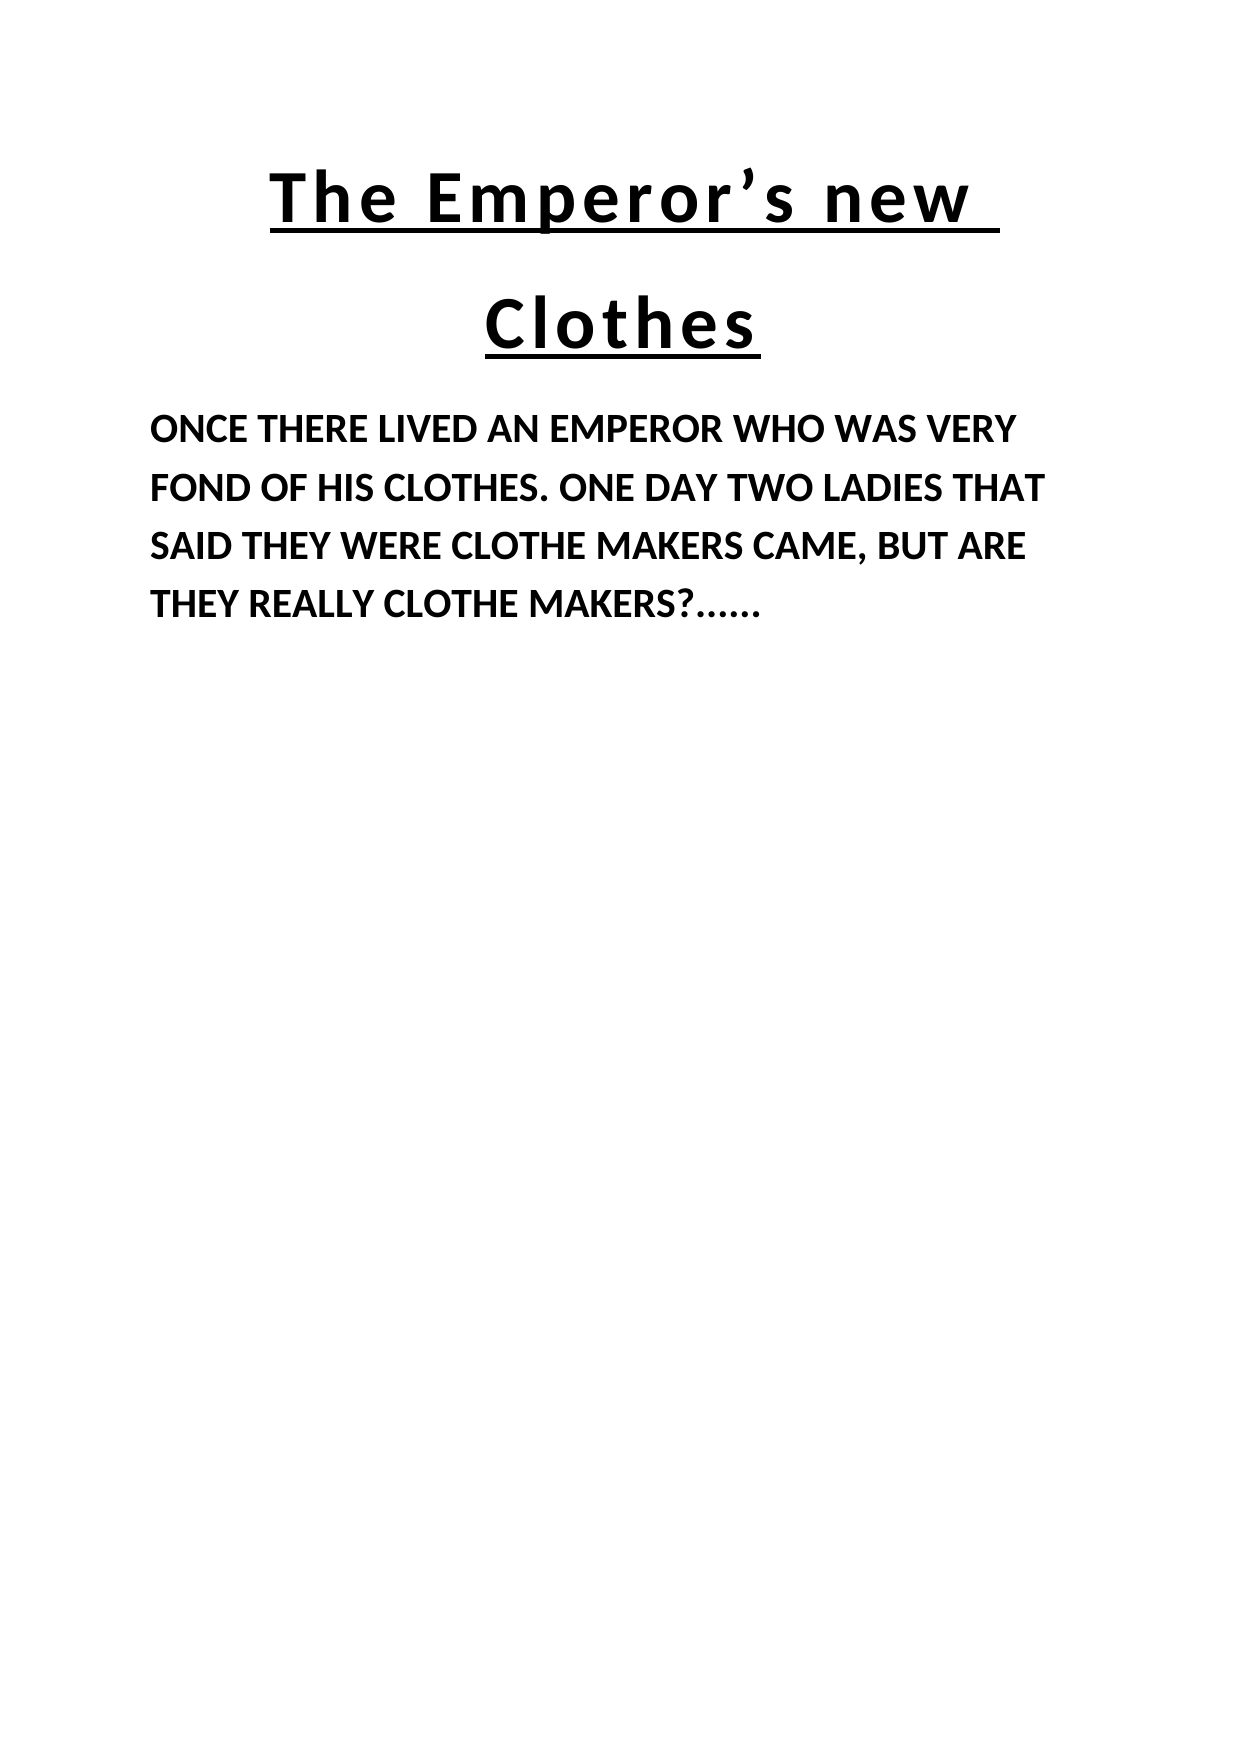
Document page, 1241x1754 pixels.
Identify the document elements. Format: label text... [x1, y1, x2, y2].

text Clothes [150, 276, 1090, 368]
text The Emperor’s new [150, 150, 1090, 242]
text Once there lived an emperor who was very fond of his clothes. One day two ladies that said they were clothe makers came, but are they really clothe makers?...... [150, 402, 1090, 628]
